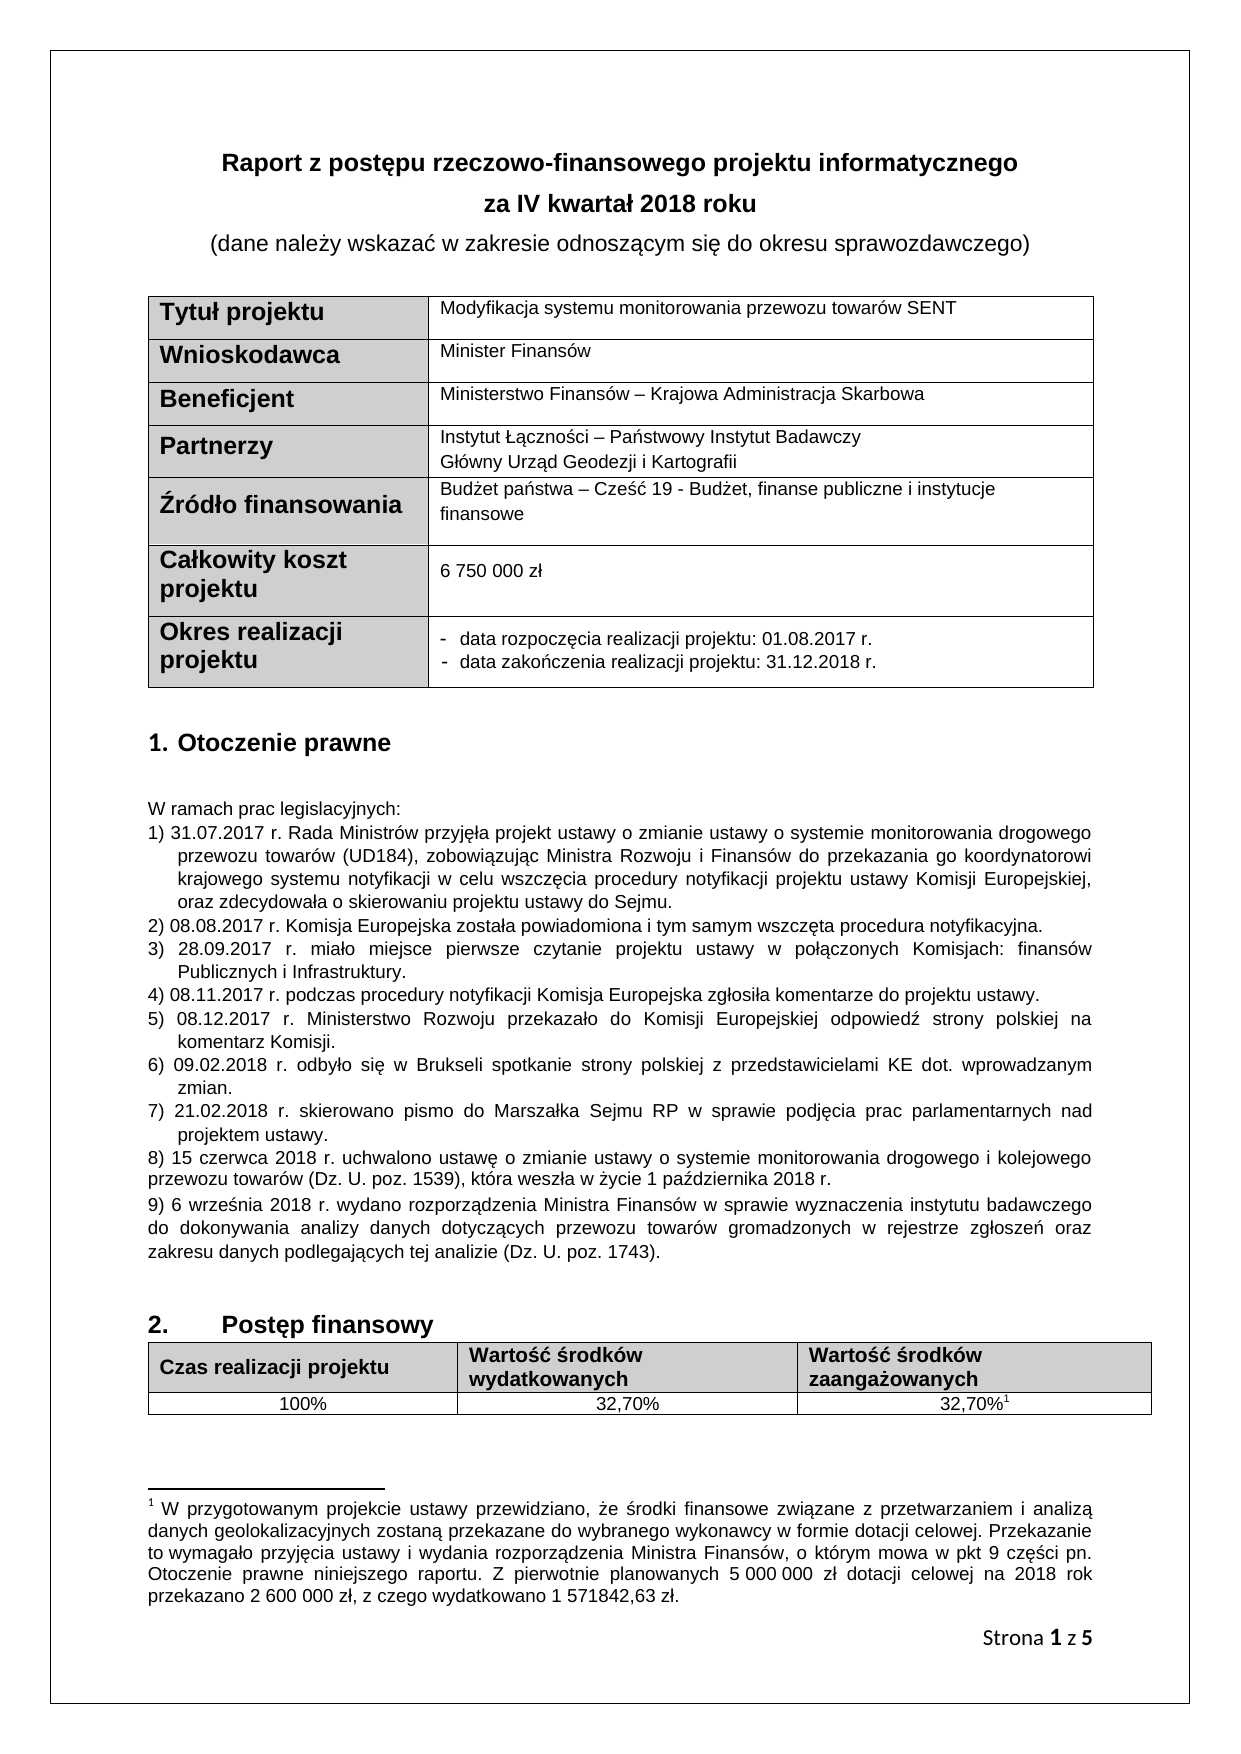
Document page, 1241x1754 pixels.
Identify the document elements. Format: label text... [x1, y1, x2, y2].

subtitle 2) 08.08.2017 r. Komisja Europejska została powiadomiona i tym samym wszczęta procedura notyfikacyjna. [148, 914, 1093, 936]
table_cell 100% [149, 1393, 457, 1414]
table_header Czas realizacji projektu [149, 1343, 457, 1392]
table_cell Okres realizacji projektu [149, 617, 428, 687]
table_cell Wnioskodawca [149, 340, 428, 382]
text 8) 15 czerwca 2018 r. uchwalono ustawę o zmianie ustawy o systemie monitorowania drogowego i kolejowego przewozu towarów (Dz. U. poz. 1539), która weszła w życie 1 października 2018 r. [148, 1147, 1093, 1190]
table_cell 6 750 000 zł [429, 546, 1093, 616]
subtitle 4) 08.11.2017 r. podczas procedury notyfikacji Komisja Europejska zgłosiła komentarze do projektu ustawy. [148, 984, 1093, 1006]
table_header Wartość środków zaangażowanych [798, 1343, 1151, 1392]
table_cell Partnerzy [149, 426, 428, 477]
table_header Wartość środków wydatkowanych [458, 1343, 797, 1392]
table_cell 32,70% [798, 1393, 1151, 1414]
table_cell Ministerstwo Finansów – Krajowa Administracja Skarbowa [429, 383, 1093, 425]
subtitle 5) 08.12.2017 r. Ministerstwo Rozwoju przekazało do Komisji Europejskiej odpowiedź strony polskiej na komentarz Komisji. [148, 1007, 1093, 1052]
subtitle 9) 6 września 2018 r. wydano rozporządzenia Ministra Finansów w sprawie wyznaczenia instytutu badawczego do dokonywania analizy danych dotyczących przewozu towarów gromadzonych w rejestrze zgłoszeń oraz zakresu danych podlegających tej analizie (Dz. U. poz. 1743). [148, 1194, 1093, 1262]
subtitle Otoczenie prawne [148, 725, 1063, 758]
text (dane należy wskazać w zakresie odnoszącym się do okresu sprawozdawczego) [148, 230, 1093, 256]
subtitle Raport z postępu rzeczowo-finansowego projektu informatycznego [148, 147, 1093, 176]
table_cell Źródło finansowania [149, 478, 428, 544]
table_cell Beneficjent [149, 383, 428, 425]
table_cell 32,70% [458, 1393, 797, 1414]
table_cell Instytut Łączności – Państwowy Instytut Badawczy Główny Urząd Geodezji i Kartografii [429, 426, 1093, 477]
table_cell data rozpoczęcia realizacji projektu: 01.08.2017 r. data zakończenia realizacji projektu: 31.12.2018 r. [429, 617, 1093, 687]
table_cell Minister Finansów [429, 340, 1093, 382]
subtitle W ramach prac legislacyjnych: [148, 798, 1093, 820]
subtitle 3) 28.09.2017 r. miało miejsce pierwsze czytanie projektu ustawy w połączonych Komisjach: finansów Publicznych i Infrastruktury. [148, 938, 1093, 982]
subtitle 7) 21.02.2018 r. skierowano pismo do Marszałka Sejmu RP w sprawie podjęcia prac parlamentarnych nad projektem ustawy. [148, 1100, 1093, 1145]
table_cell Budżet państwa – Cześć 19 - Budżet, finanse publiczne i instytucje finansowe [429, 478, 1093, 544]
table_header Modyfikacja systemu monitorowania przewozu towarów SENT [429, 297, 1093, 339]
table_header Tytuł projektu [149, 297, 428, 339]
subtitle 6) 09.02.2018 r. odbyło się w Brukseli spotkanie strony polskiej z przedstawicielami KE dot. wprowadzanym zmian. [148, 1054, 1093, 1098]
subtitle 2. Postęp finansowy [148, 1311, 1093, 1339]
subtitle 1) 31.07.2017 r. Rada Ministrów przyjęła projekt ustawy o zmianie ustawy o systemie monitorowania drogowego przewozu towarów (UD184), zobowiązując Ministra Rozwoju i Finansów do przekazania go koordynatorowi krajowego systemu notyfikacji w celu wszczęcia procedury notyfikacji projektu ustawy Komisji Europejskiej, oraz zdecydowała o skierowaniu projektu ustawy do Sejmu. [148, 821, 1093, 913]
subtitle za IV kwartał 2018 roku [148, 189, 1093, 217]
table_cell Całkowity koszt projektu [149, 546, 428, 616]
